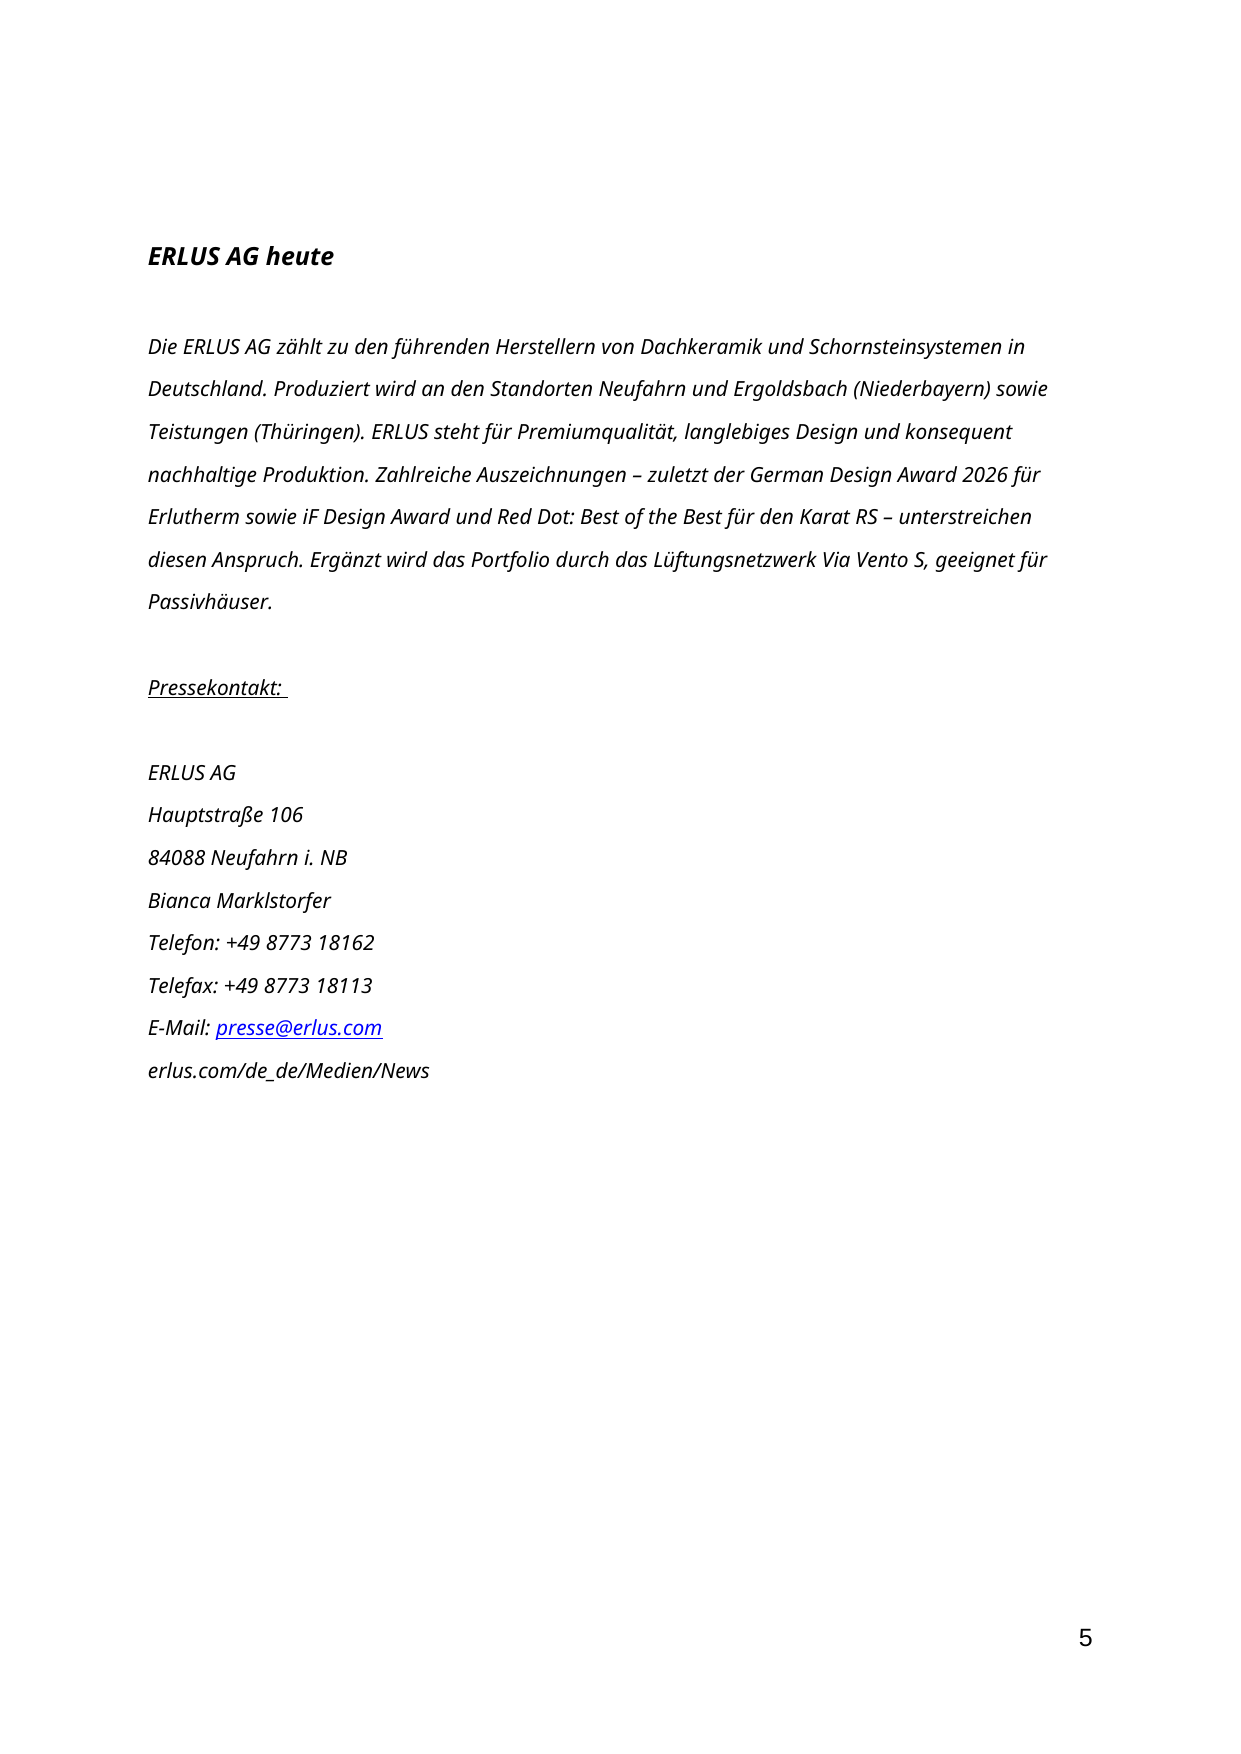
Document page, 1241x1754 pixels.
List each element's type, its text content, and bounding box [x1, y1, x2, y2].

text Telefon: +49 8773 18162 [148, 928, 1063, 957]
text Die ERLUS AG zählt zu den führenden Herstellern von Dachkeramik und Schornsteinsystemen in Deutschland. Produziert wird an den Standorten Neufahrn und Ergoldsbach (Niederbayern) sowie Teistungen (Thüringen). ERLUS steht für Premiumqualität, langlebiges Design und konsequent nachhaltige Produktion. Zahlreiche Auszeichnungen – zuletzt der German Design Award 2026 für Erlutherm sowie iF Design Award und Red Dot: Best of the Best für den Karat RS – unterstreichen diesen Anspruch. Ergänzt wird das Portfolio durch das Lüftungsnetzwerk Via Vento S, geeignet für Passivhäuser. [148, 332, 1063, 616]
text E-Mail: presse@erlus.com [148, 1013, 1063, 1042]
text 84088 Neufahrn i. NB [148, 843, 1063, 872]
text ERLUS AG [148, 758, 1063, 786]
text ERLUS AG heute [148, 238, 1063, 272]
text Pressekontakt: [148, 673, 1063, 701]
text Telefax: +49 8773 18113 [148, 971, 1063, 999]
text Bianca Marklstorfer [148, 886, 1063, 914]
text Hauptstraße 106 [148, 801, 1063, 829]
text erlus.com/de_de/Medien/News [148, 1056, 1063, 1084]
